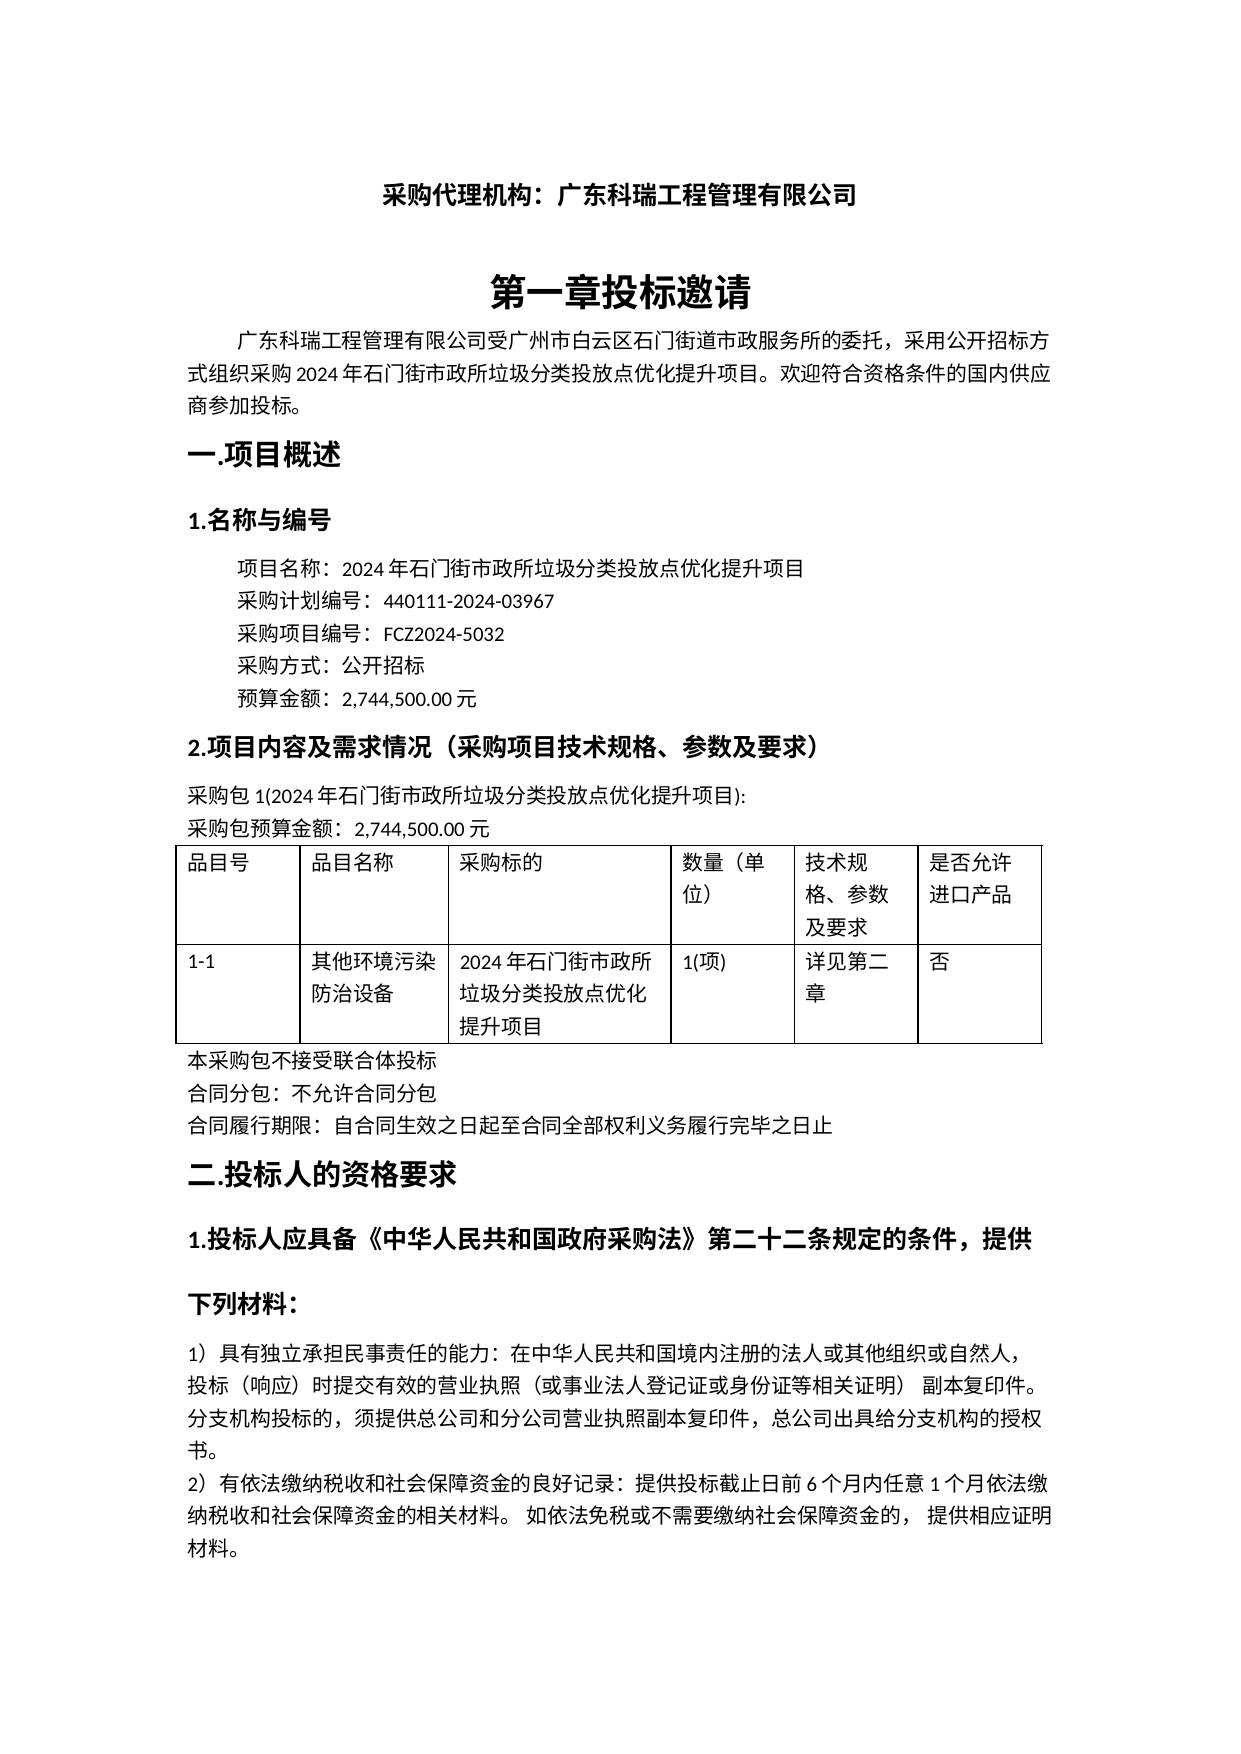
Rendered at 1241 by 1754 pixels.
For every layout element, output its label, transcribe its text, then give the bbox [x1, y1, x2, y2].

table_cell 否 [919, 945, 1041, 1043]
text 采购包1(2024年石门街市政所垃圾分类投放点优化提升项目): [187, 779, 1053, 812]
table_header 技术规格、参数及要求 [795, 846, 917, 943]
table_cell 1(项) [672, 945, 794, 1043]
table_cell 2024年石门街市政所垃圾分类投放点优化提升项目 [449, 945, 670, 1043]
table_cell 其他环境污染防治设备 [301, 945, 448, 1043]
text 第一章投标邀请 [187, 259, 1053, 324]
table_cell 1-1 [177, 945, 299, 1043]
text 一.项目概述 [187, 422, 1053, 487]
table_header 品目号 [177, 846, 299, 943]
text 2.项目内容及需求情况（采购项目技术规格、参数及要求） [187, 714, 1053, 779]
text 1.名称与编号 [187, 487, 1053, 552]
text 预算金额：2,744,500.00元 [187, 682, 1053, 714]
text 1）具有独立承担民事责任的能力：在中华人民共和国境内注册的法人或其他组织或自然人， 投标（响应）时提交有效的营业执照（或事业法人登记证或身份证等相关证明） 副本复印件。分支机构投标的，须提供总公司和分公司营业执照副本复印件，总公司出具给分支机构的授权书。 [187, 1337, 1053, 1467]
text 1.投标人应具备《中华人民共和国政府采购法》第二十二条规定的条件，提供下列材料： [187, 1207, 1053, 1337]
text 采购项目编号：FCZ2024-5032 [187, 617, 1053, 649]
text 采购包预算金额：2,744,500.00元 [187, 812, 1053, 844]
table_header 是否允许进口产品 [919, 846, 1041, 943]
text 合同分包：不允许合同分包 [187, 1077, 1053, 1109]
text 合同履行期限：自合同生效之日起至合同全部权利义务履行完毕之日止 [187, 1109, 1053, 1142]
table_cell 详见第二章 [795, 945, 917, 1043]
text 二.投标人的资格要求 [187, 1142, 1053, 1207]
table_header 品目名称 [301, 846, 448, 943]
text 本采购包不接受联合体投标 [187, 1044, 1053, 1077]
text 项目名称：2024年石门街市政所垃圾分类投放点优化提升项目 [187, 552, 1053, 584]
text 采购方式：公开招标 [187, 649, 1053, 682]
table_header 数量（单位） [672, 846, 794, 943]
text 广东科瑞工程管理有限公司受广州市白云区石门街道市政服务所的委托，采用公开招标方式组织采购2024年石门街市政所垃圾分类投放点优化提升项目。欢迎符合资格条件的国内供应商参加投标。 [187, 324, 1053, 422]
text 采购计划编号：440111-2024-03967 [187, 584, 1053, 617]
text 采购代理机构：广东科瑞工程管理有限公司 [187, 162, 1053, 227]
table_header 采购标的 [449, 846, 670, 943]
text 2）有依法缴纳税收和社会保障资金的良好记录：提供投标截止日前6个月内任意1个月依法缴纳税收和社会保障资金的相关材料。 如依法免税或不需要缴纳社会保障资金的， 提供相应证明材料。 [187, 1467, 1053, 1564]
